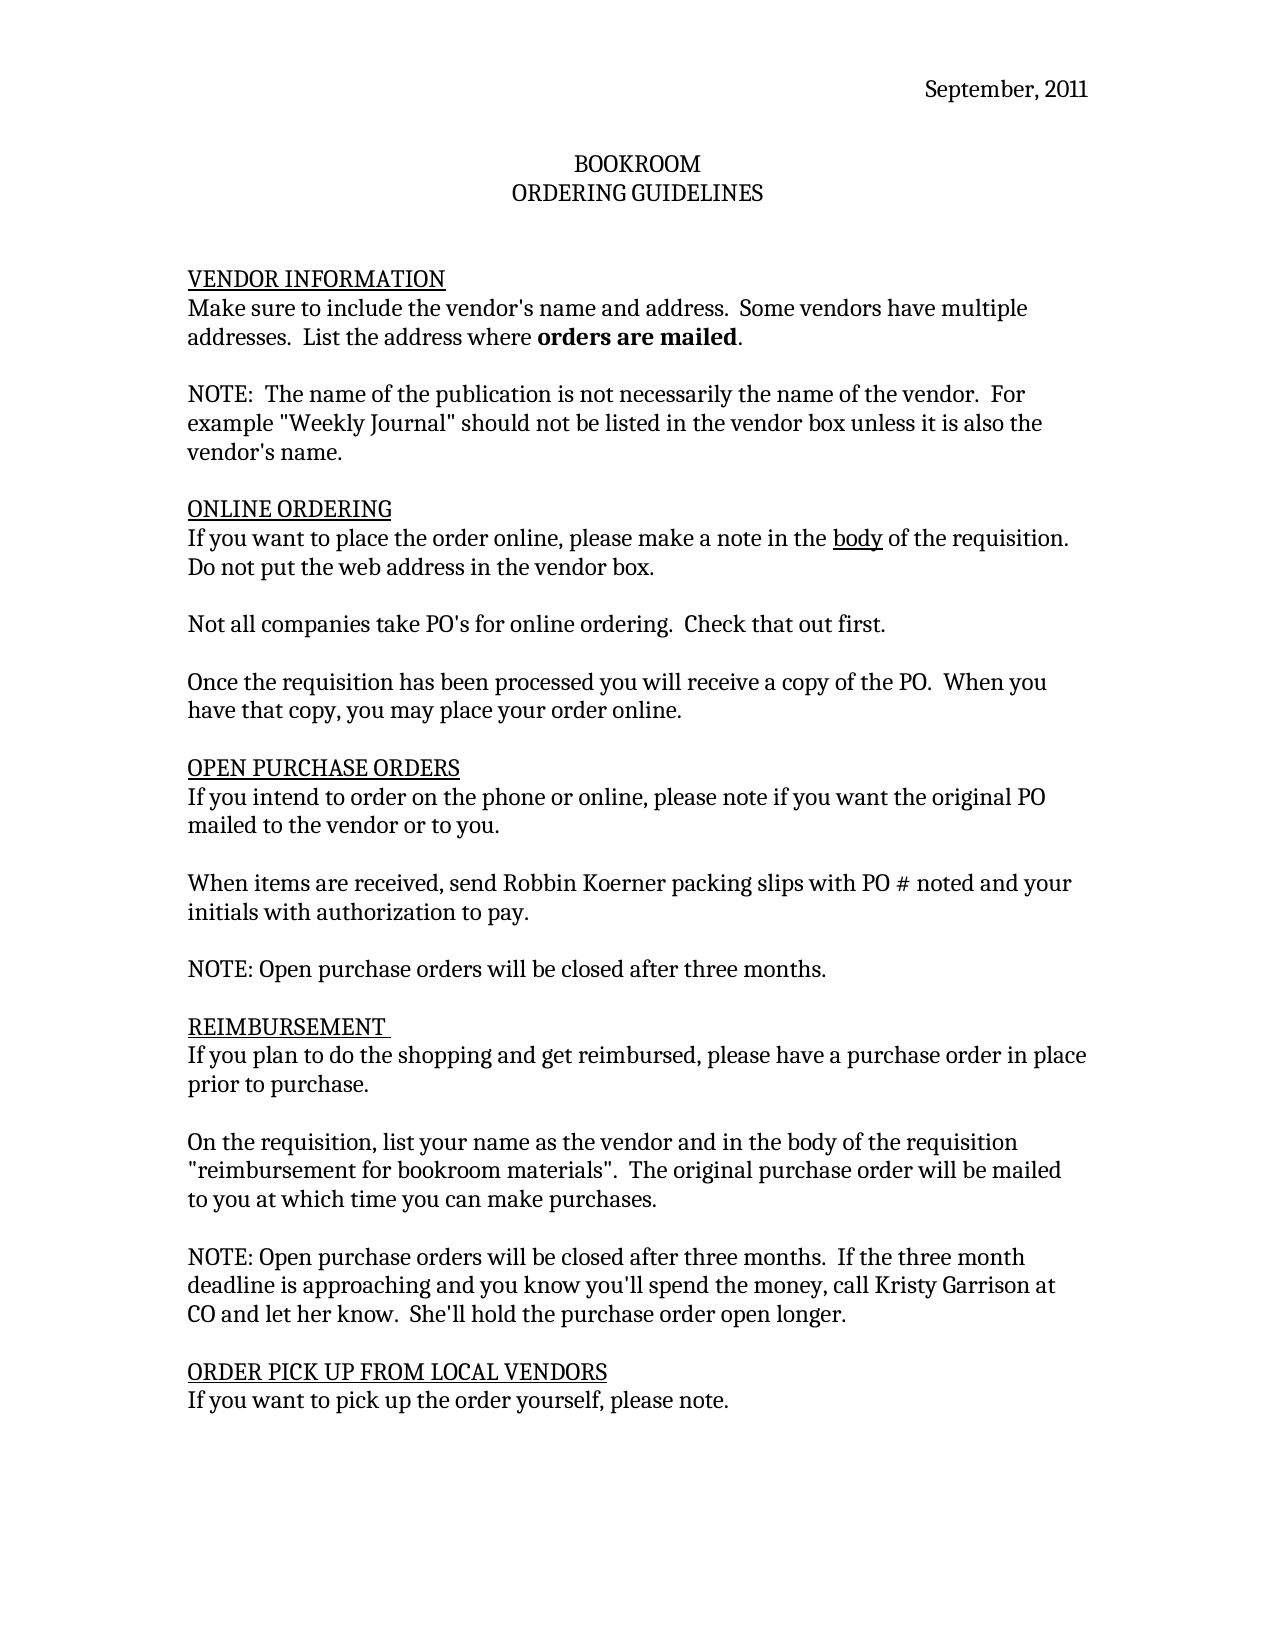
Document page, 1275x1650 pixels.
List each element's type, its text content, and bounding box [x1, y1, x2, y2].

text OPEN PURCHASE ORDERS [187, 754, 1087, 782]
text If you want to place the order online, please make a note in the body of the requisition. Do not put the web address in the vendor box. [187, 524, 1087, 581]
text If you want to pick up the order yourself, please note. [187, 1386, 1087, 1415]
text ORDER PICK UP FROM LOCAL VENDORS [187, 1357, 1087, 1386]
text NOTE: Open purchase orders will be closed after three months. If the three month deadline is approaching and you know you'll spend the money, call Kristy Garrison at CO and let her know. She'll hold the purchase order open longer. [187, 1242, 1087, 1329]
text If you intend to order on the phone or online, please note if you want the original PO mailed to the vendor or to you. [187, 782, 1087, 840]
text NOTE: The name of the publication is not necessarily the name of the vendor. For example "Weekly Journal" should not be listed in the vendor box unless it is also the vendor's name. [187, 380, 1087, 466]
text Once the requisition has been processed you will receive a copy of the PO. When you have that copy, you may place your order online. [187, 667, 1087, 725]
text When items are received, send Robbin Koerner packing slips with PO # noted and your initials with authorization to pay. [187, 869, 1087, 926]
text NOTE: Open purchase orders will be closed after three months. [187, 955, 1087, 984]
text VENDOR INFORMATION [187, 265, 1087, 294]
text BOOKROOM [187, 150, 1087, 179]
text If you plan to do the shopping and get reimbursed, please have a purchase order in place prior to purchase. [187, 1041, 1087, 1099]
text ORDERING GUIDELINES [187, 179, 1087, 207]
text ONLINE ORDERING [187, 495, 1087, 524]
text Make sure to include the vendor's name and address. Some vendors have multiple addresses. List the address where orders are mailed. [187, 294, 1087, 351]
text REIMBURSEMENT [187, 1012, 1087, 1041]
text Not all companies take PO's for online ordering. Check that out first. [187, 610, 1087, 639]
text On the requisition, list your name as the vendor and in the body of the requisition "reimbursement for bookroom materials". The original purchase order will be mailed to you at which time you can make purchases. [187, 1127, 1087, 1214]
